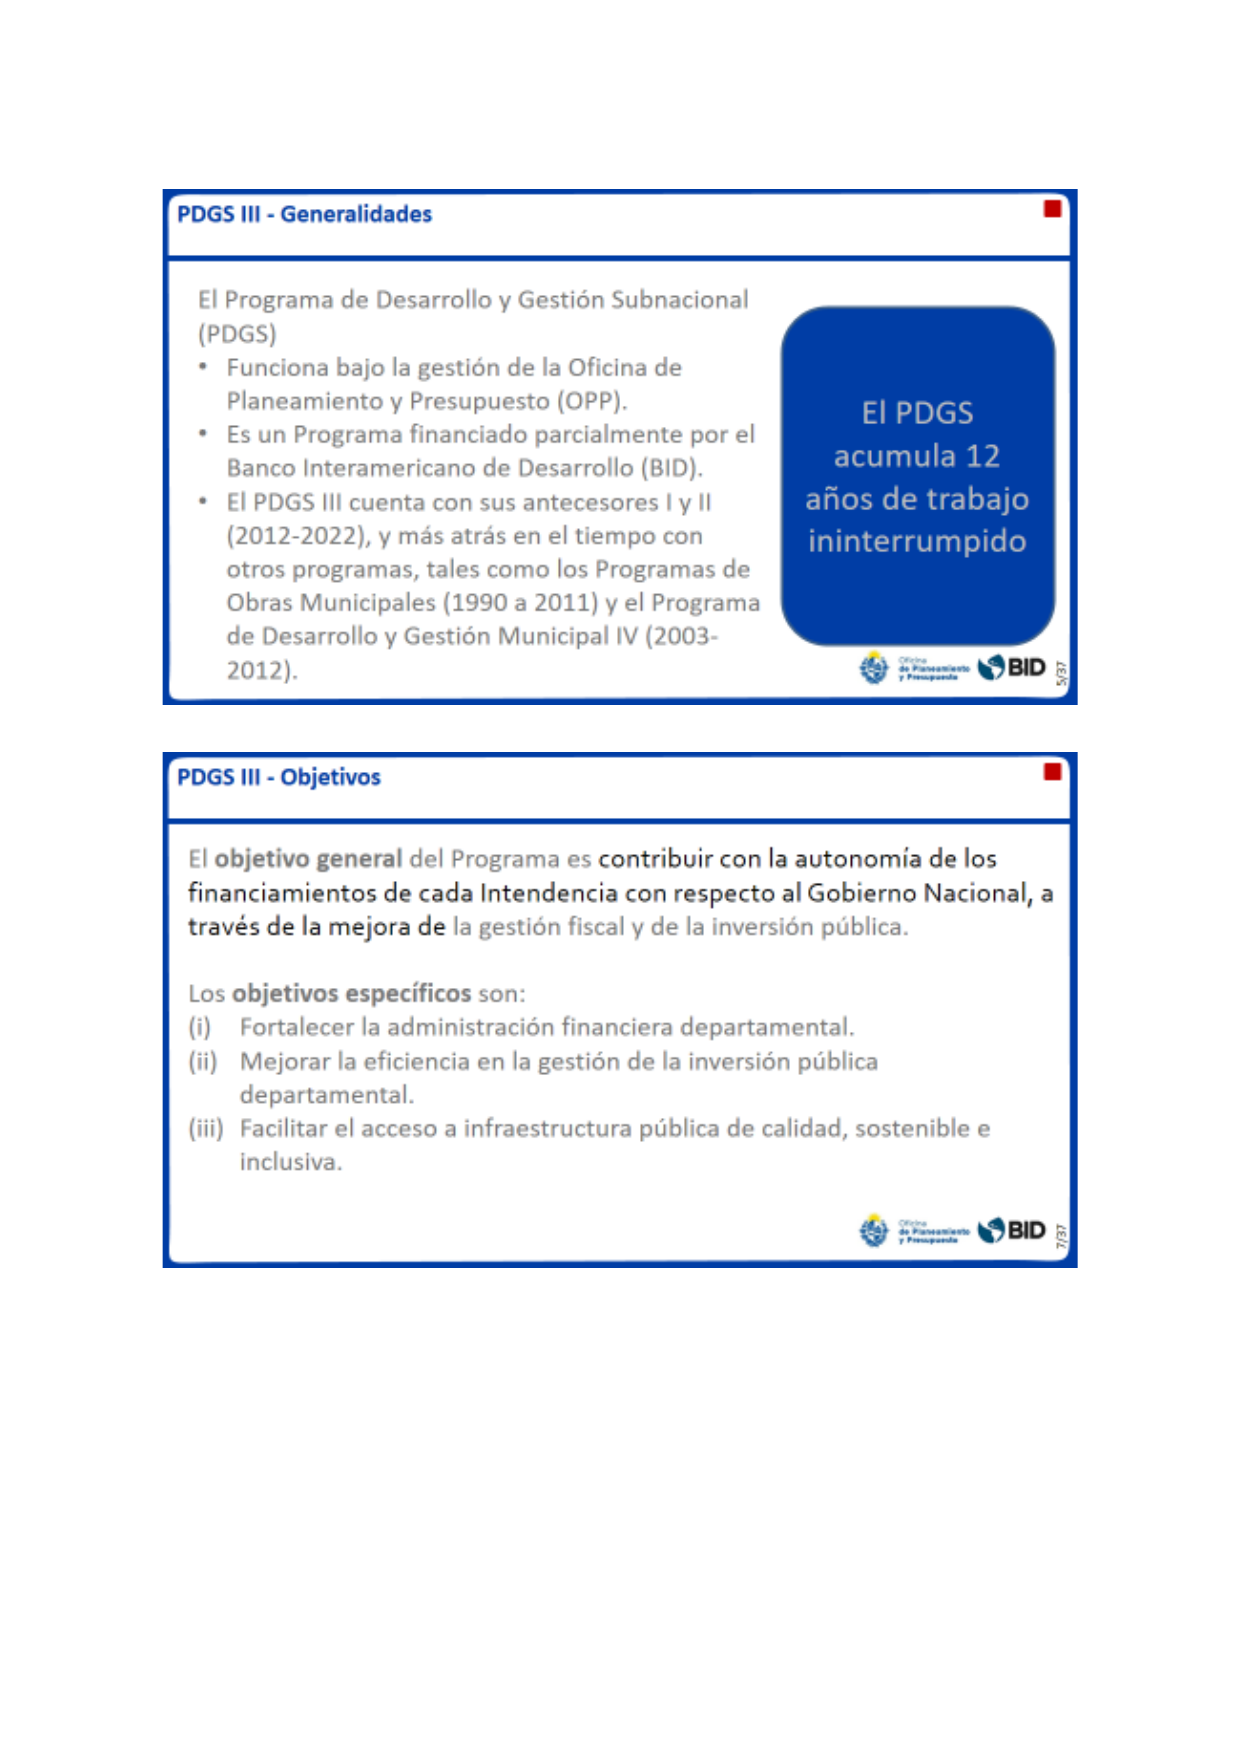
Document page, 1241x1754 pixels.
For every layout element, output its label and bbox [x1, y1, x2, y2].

picture [162, 752, 1078, 1268]
picture [162, 189, 1078, 705]
